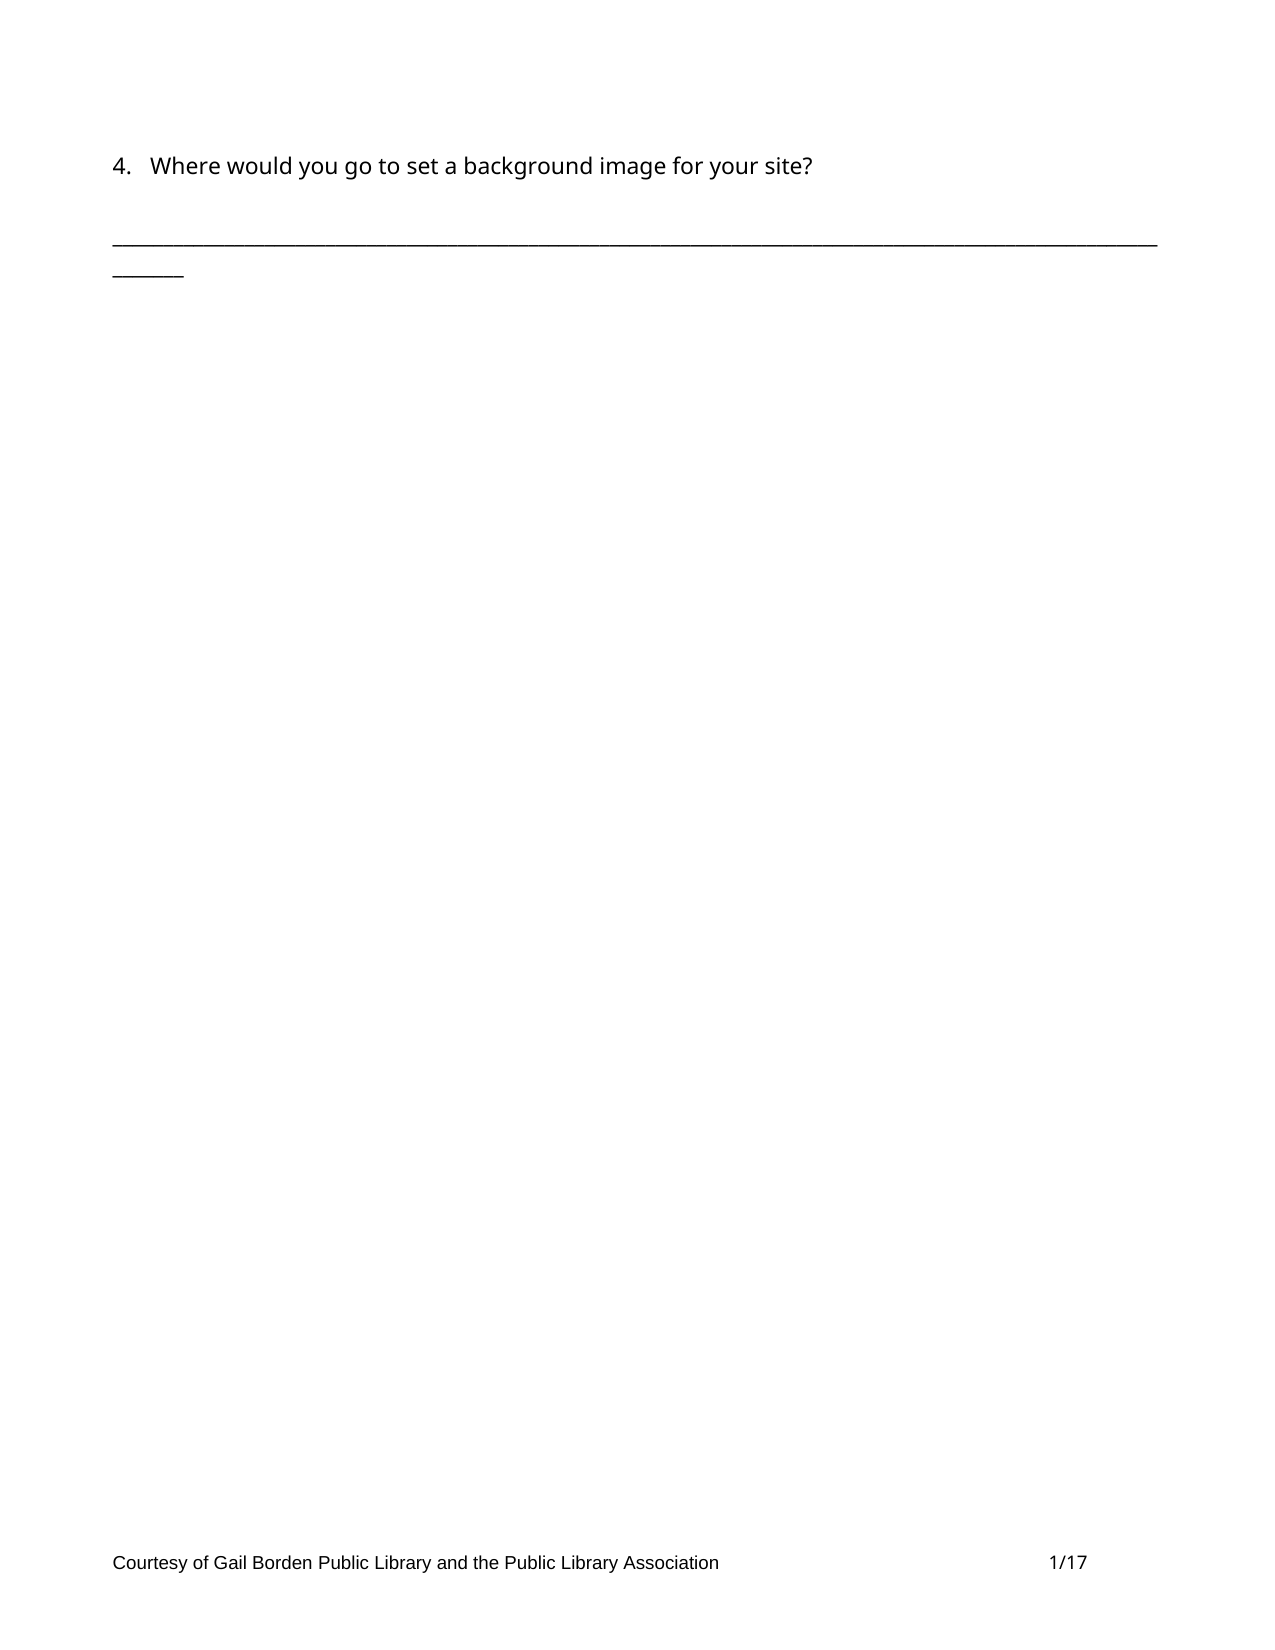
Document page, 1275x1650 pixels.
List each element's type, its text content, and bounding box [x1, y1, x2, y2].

text ______________________________________________________________________________________________________________ [112, 219, 1162, 281]
